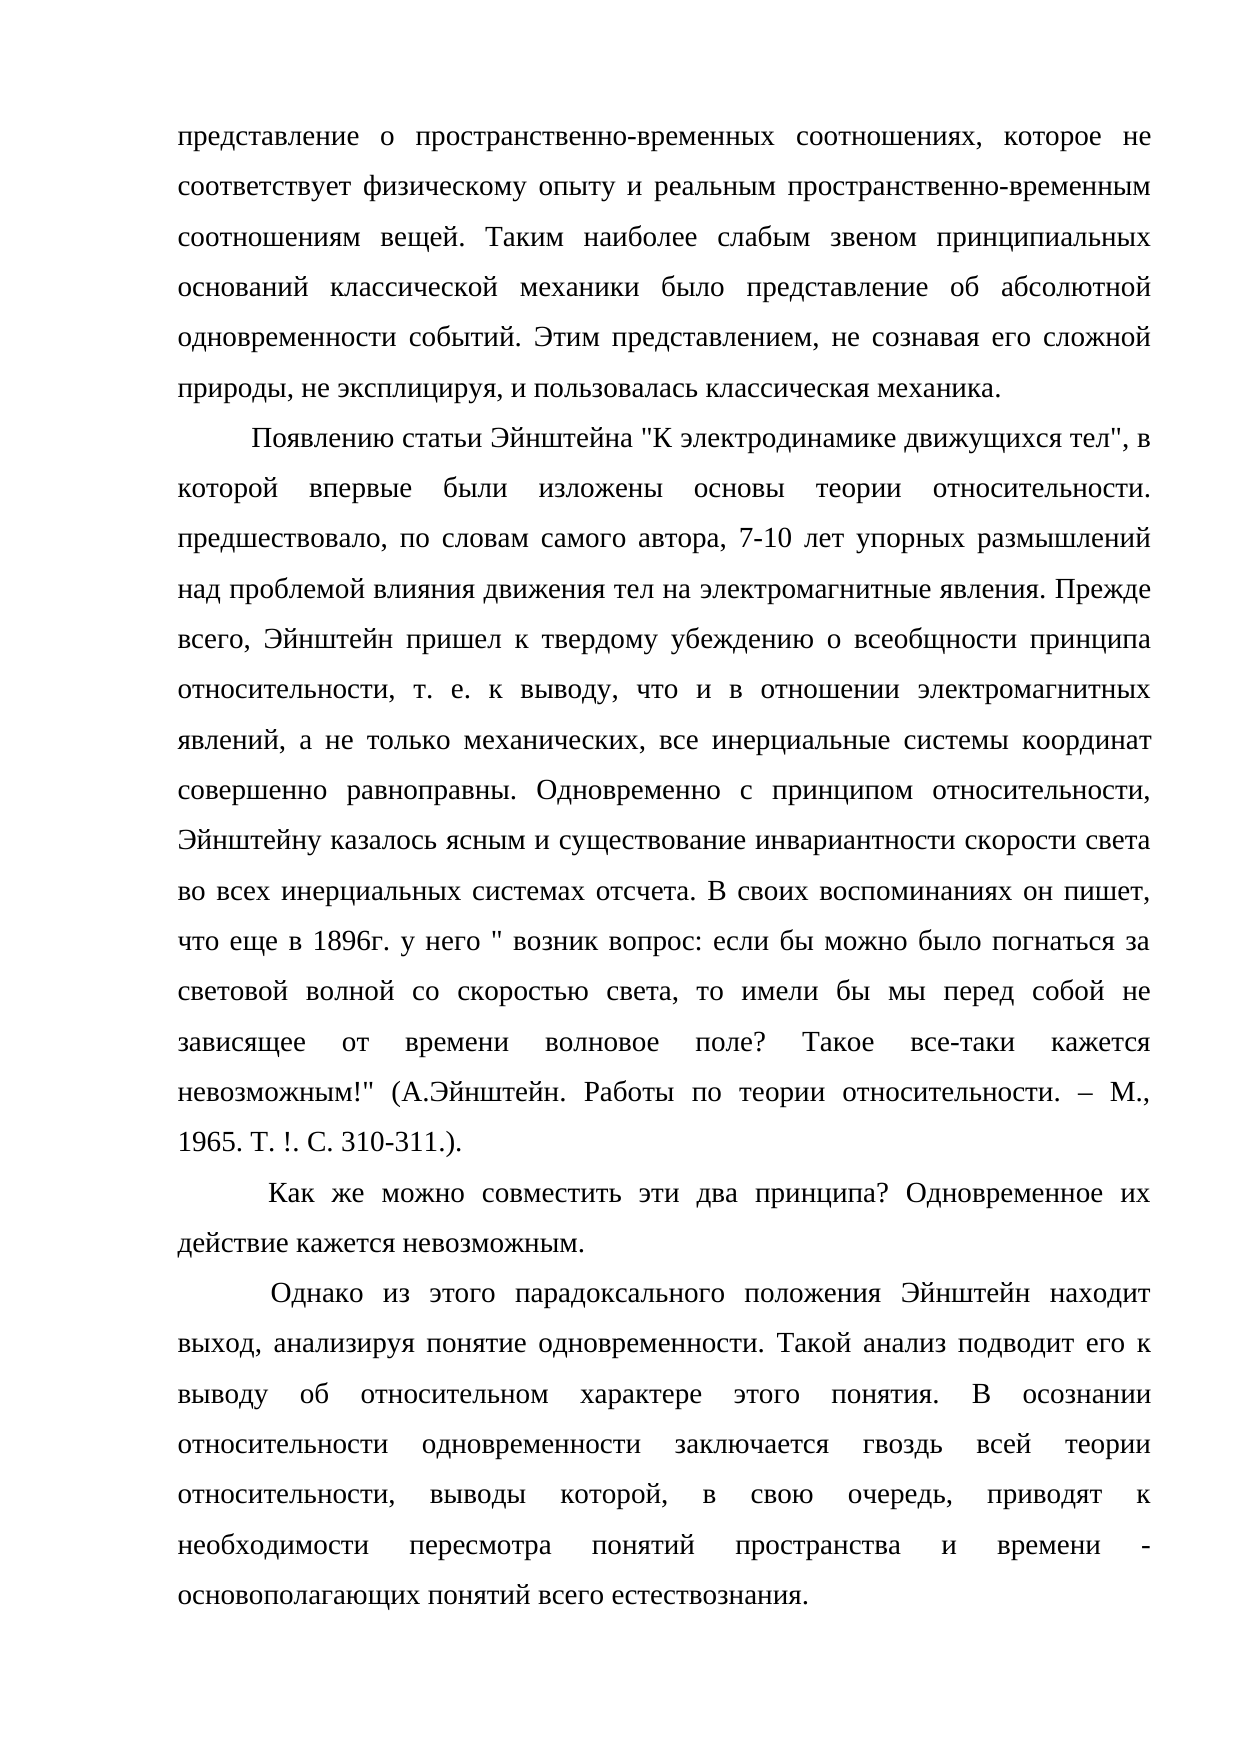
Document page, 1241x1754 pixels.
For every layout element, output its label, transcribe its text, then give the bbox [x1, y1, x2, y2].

text Однако из этого парадоксального положения Эйнштейн находит выход, анализируя понятие одновременности. Такой анализ подводит его к выводу об относительном характере этого понятия. В осознании относительности одновременности заключается гвоздь всей теории относительности, выводы которой, в свою очередь, приводят к необходимости пересмотра понятий пространства и времени - основополагающих понятий всего естествознания. [177, 1275, 1152, 1611]
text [177, 118, 1152, 403]
text Как же можно совместить эти два принципа? Одновременное их действие кажется невозможным. [177, 1175, 1152, 1258]
text Появлению статьи Эйнштейна "К электродинамике движущихся тел", в которой впервые были изложены основы теории относительности. предшествовало, по словам самого автора, 7-10 лет упорных размышлений над проблемой влияния движения тел на электромагнитные явления. Прежде всего, Эйнштейн пришел к твердому убеждению о всеобщности принципа относительности, т. е. к выводу, что и в отношении электромагнитных явлений, а не только механических, все инерциальные системы координат совершенно равноправны. Одновременно с принципом относительности, Эйнштейну казалось ясным и существование инвариантности скорости света во всех инерциальных системах отсчета. В своих воспоминаниях он пишет, что еще в 1896г. у него " возник вопрос: если бы можно было погнаться за световой волной со скоростью света, то имели бы мы перед собой не зависящее от времени волновое поле? Такое все-таки кажется невозможным!" (А.Эйнштейн. Работы по теории относительности. – М., 1965. Т. !. С. 310-311.). [177, 420, 1152, 1158]
